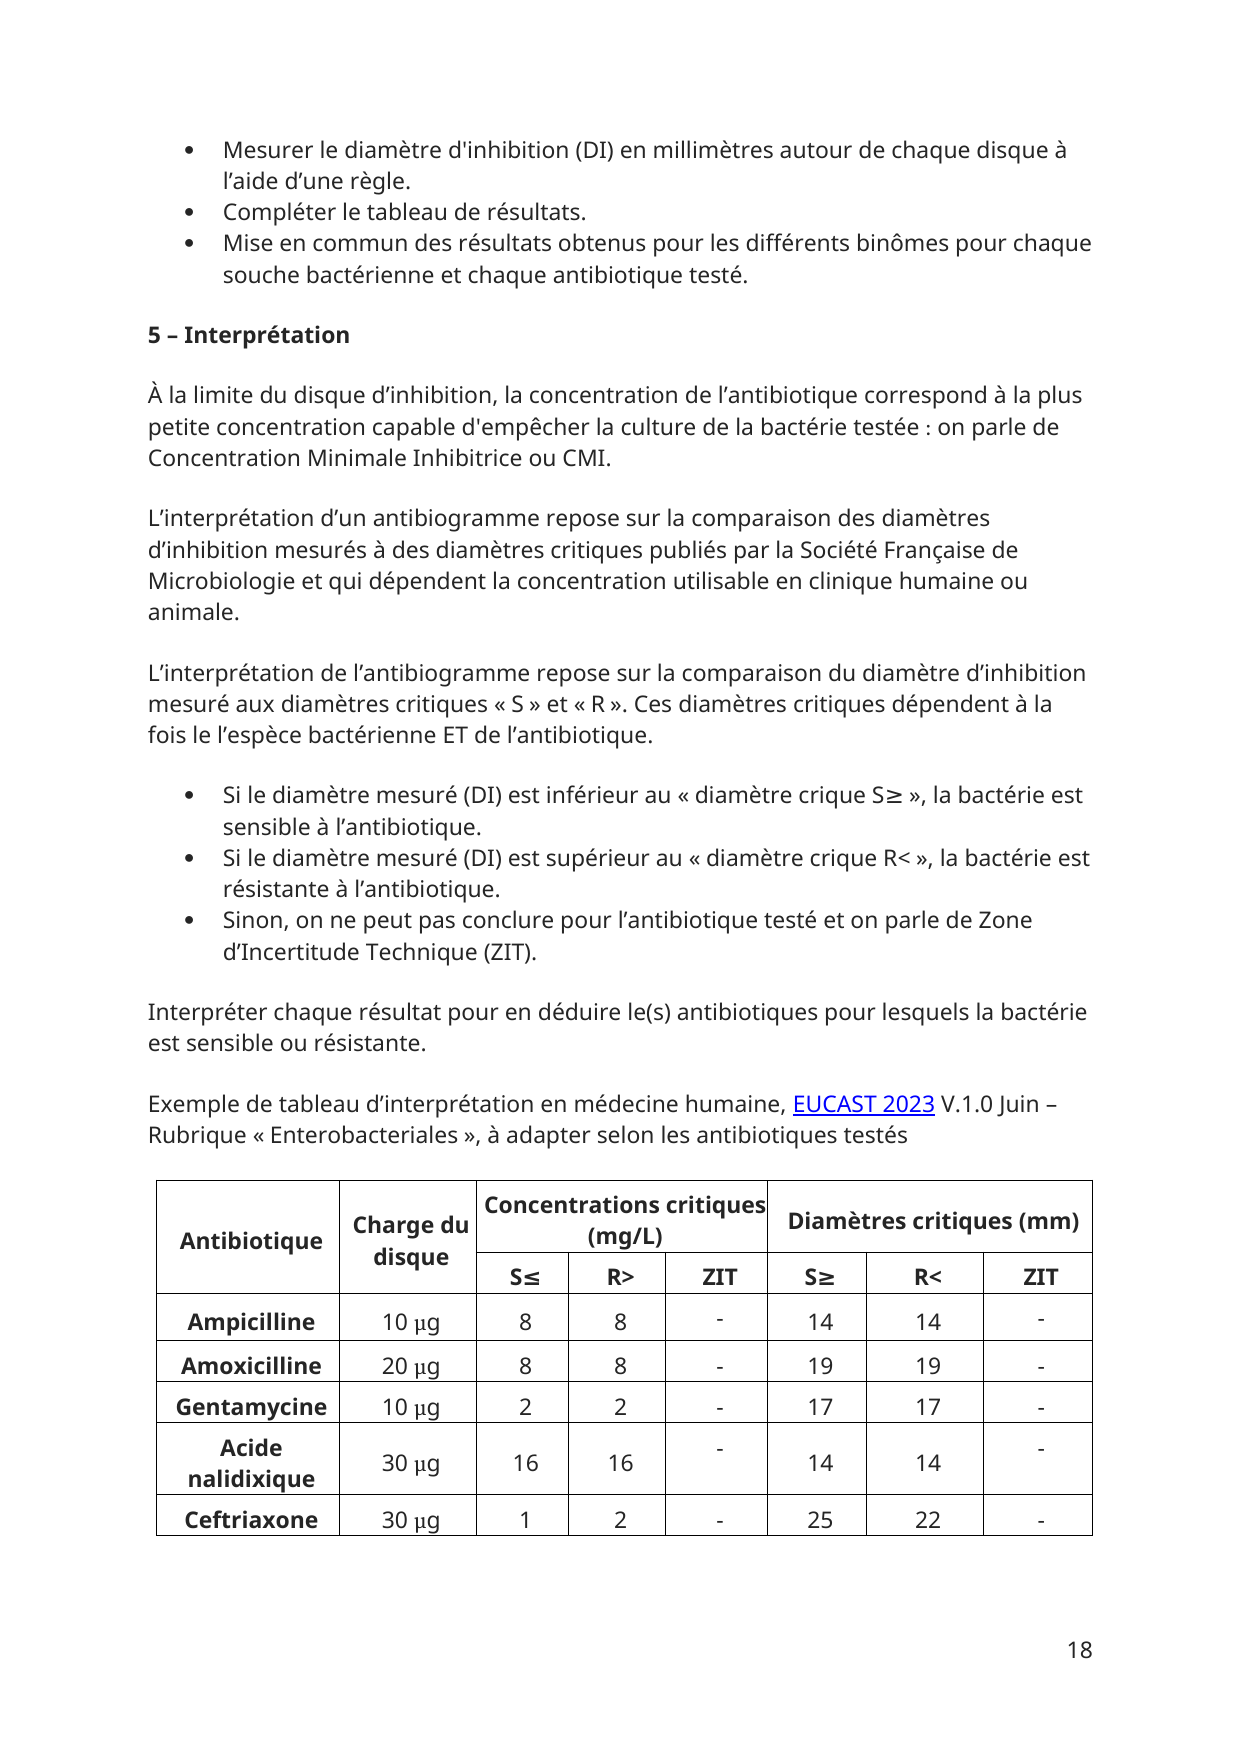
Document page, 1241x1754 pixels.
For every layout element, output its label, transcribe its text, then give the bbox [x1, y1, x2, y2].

table_cell 22 [867, 1495, 983, 1535]
table_cell 19 [867, 1341, 983, 1381]
table_cell - [984, 1423, 1092, 1494]
table_cell S≤ [477, 1253, 568, 1292]
table_cell - [666, 1495, 767, 1535]
text À la limite du disque d’inhibition, la concentration de l’antibiotique correspond à la plus petite concentration capable d'empêcher la culture de la bactérie testée : on parle de Concentration Minimale Inhibitrice ou CMI. [148, 379, 1092, 473]
table_cell 25 [768, 1495, 866, 1535]
table_cell 10 µg [340, 1294, 476, 1340]
table_cell Acide nalidixique [157, 1423, 339, 1494]
table_cell - [666, 1382, 767, 1422]
table_cell 10 µg [340, 1382, 476, 1422]
table_cell 30 µg [340, 1495, 476, 1535]
table_header Diamètres critiques (mm) [768, 1181, 1092, 1252]
table_header Concentrations critiques (mg/L) [477, 1181, 767, 1252]
list Si le diamètre mesuré (DI) est inférieur au « diamètre crique S≥ », la bactérie est sensible à l’antibiotique. [185, 779, 1092, 842]
table_cell R< [867, 1253, 983, 1292]
table_cell 8 [569, 1294, 665, 1340]
text Exemple de tableau d’interprétation en médecine humaine, EUCAST 2023 V.1.0 Juin – Rubrique « Enterobacteriales », à adapter selon les antibiotiques testés [148, 1088, 1092, 1150]
table_cell 14 [768, 1294, 866, 1340]
list Mise en commun des résultats obtenus pour les différents binômes pour chaque souche bactérienne et chaque antibiotique testé. [185, 227, 1092, 290]
table_cell 8 [477, 1341, 568, 1381]
table_cell 8 [569, 1341, 665, 1381]
text Interpréter chaque résultat pour en déduire le(s) antibiotiques pour lesquels la bactérie est sensible ou résistante. [148, 996, 1092, 1059]
table_cell 17 [867, 1382, 983, 1422]
table_cell - [984, 1382, 1092, 1422]
table_cell Ampicilline [157, 1294, 339, 1340]
text L’interprétation de l’antibiogramme repose sur la comparaison du diamètre d’inhibition mesuré aux diamètres critiques « S » et « R ». Ces diamètres critiques dépendent à la fois le l’espèce bactérienne ET de l’antibiotique. [148, 657, 1092, 750]
table_cell 14 [867, 1423, 983, 1494]
list Si le diamètre mesuré (DI) est supérieur au « diamètre crique R< », la bactérie est résistante à l’antibiotique. [185, 842, 1092, 904]
table_cell 17 [768, 1382, 866, 1422]
table_cell ZIT [984, 1253, 1092, 1292]
table_cell - [666, 1423, 767, 1494]
table_cell 16 [477, 1423, 568, 1494]
table_cell 20 µg [340, 1341, 476, 1381]
table_header Charge du disque [340, 1181, 476, 1292]
text 5 – Interprétation [148, 319, 1092, 350]
table_cell 2 [477, 1382, 568, 1422]
table_cell 30 µg [340, 1423, 476, 1494]
table_cell R> [569, 1253, 665, 1292]
table_cell - [984, 1341, 1092, 1381]
table_header Antibiotique [157, 1181, 339, 1292]
table_cell Amoxicilline [157, 1341, 339, 1381]
table_cell 1 [477, 1495, 568, 1535]
list Mesurer le diamètre d'inhibition (DI) en millimètres autour de chaque disque à l’aide d’une règle. [185, 134, 1092, 196]
table_cell 14 [867, 1294, 983, 1340]
table_cell 19 [768, 1341, 866, 1381]
table_cell Ceftriaxone [157, 1495, 339, 1535]
list Compléter le tableau de résultats. [185, 196, 1092, 227]
table_cell ZIT [666, 1253, 767, 1292]
table_cell 2 [569, 1382, 665, 1422]
table_cell 14 [768, 1423, 866, 1494]
table_cell Gentamycine [157, 1382, 339, 1422]
table_cell S≥ [768, 1253, 866, 1292]
table_cell - [666, 1341, 767, 1381]
table_cell 8 [477, 1294, 568, 1340]
list Sinon, on ne peut pas conclure pour l’antibiotique testé et on parle de Zone d’Incertitude Technique (ZIT). [185, 904, 1092, 967]
text L’interprétation d’un antibiogramme repose sur la comparaison des diamètres d’inhibition mesurés à des diamètres critiques publiés par la Société Française de Microbiologie et qui dépendent la concentration utilisable en clinique humaine ou animale. [148, 502, 1092, 627]
table_cell - [984, 1294, 1092, 1340]
table_cell - [666, 1294, 767, 1340]
table_cell 16 [569, 1423, 665, 1494]
table_cell 2 [569, 1495, 665, 1535]
table_cell - [984, 1495, 1092, 1535]
